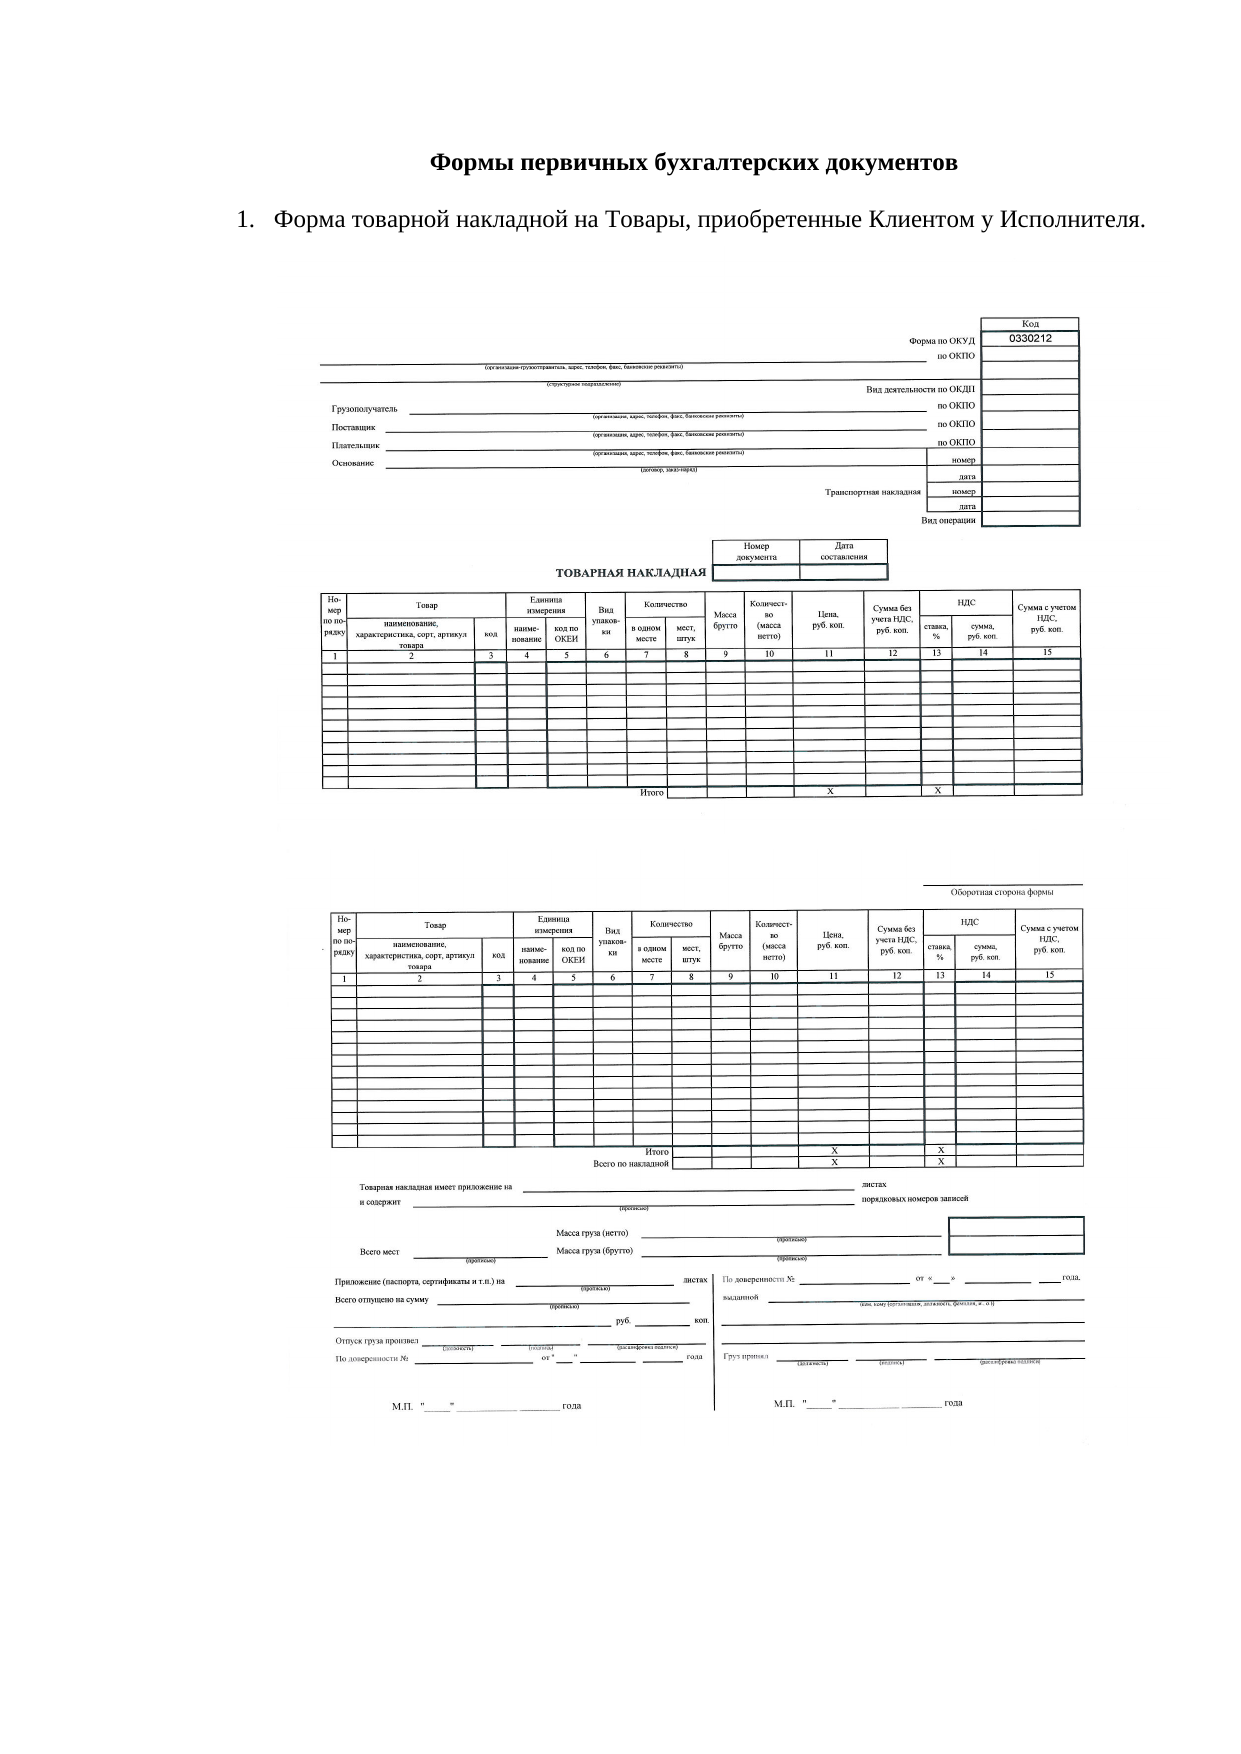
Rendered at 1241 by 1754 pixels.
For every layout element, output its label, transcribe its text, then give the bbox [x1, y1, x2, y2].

text Формы первичных бухгалтерских документов [177, 147, 1152, 176]
subtitle Форма товарной накладной на Товары, приобретенные Клиентом у Исполнителя. [236, 204, 1152, 233]
